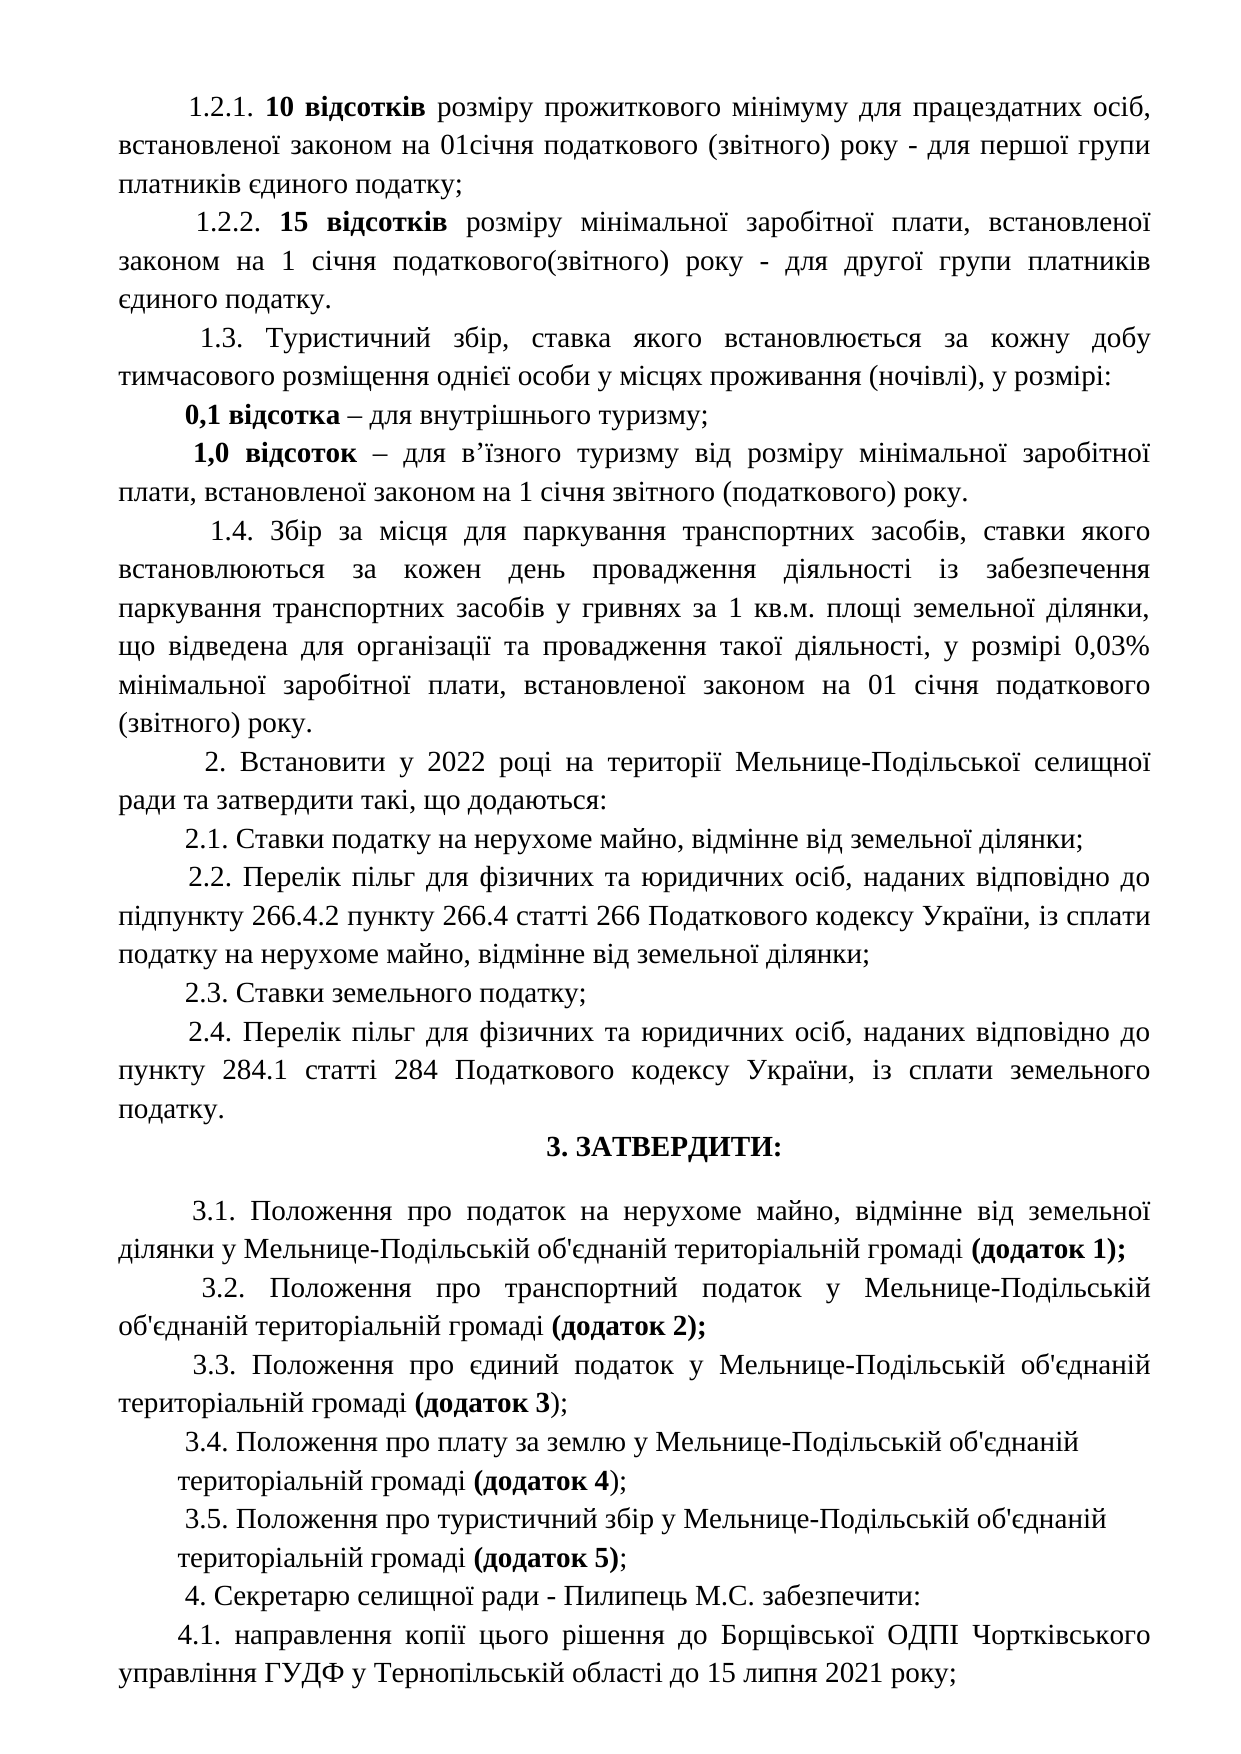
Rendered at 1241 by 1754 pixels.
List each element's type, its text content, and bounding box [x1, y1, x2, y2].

text 1,0 відсоток – для в’їзного туризму від розміру мінімальної заробітної плати, встановленої законом на 1 січня звітного (податкового) року. [118, 436, 1152, 508]
text 3.1. Положення про податок на нерухоме майно, відмінне від земельної ділянки у Мельнице-Подільській об'єднаній територіальній громаді (додаток 1); [118, 1193, 1152, 1265]
text 1.2.2. 15 відсотків розміру мінімальної заробітної плати, встановленої законом на 1 січня податкового(звітного) року - для другої групи платників єдиного податку. [118, 204, 1152, 315]
text 2.2. Перелік пільг для фізичних та юридичних осіб, наданих відповідно до підпункту 266.4.2 пункту 266.4 статті 266 Податкового кодексу України, із сплати податку на нерухоме майно, відмінне від земельної ділянки; [118, 859, 1152, 970]
text 1.2.1. 10 відсотків розміру прожиткового мінімуму для працездатних осіб, встановленої законом на 01січня податкового (звітного) року - для першої групи платників єдиного податку; [118, 89, 1152, 199]
text 2.4. Перелік пільг для фізичних та юридичних осіб, наданих відповідно до пункту 284.1 статті 284 Податкового кодексу України, із сплати земельного податку. [118, 1014, 1152, 1124]
text 1.4. Збір за місця для паркування транспортних засобів, ставки якого встановлюються за кожен день провадження діяльності із забезпечення паркування транспортних засобів у гривнях за 1 кв.м. площі земельної ділянки, що відведена для організації та провадження такої діяльності, у розмірі 0,03% мінімальної заробітної плати, встановленої законом на 01 січня податкового (звітного) року. [118, 513, 1152, 739]
text 2.3. Ставки земельного податку; [118, 975, 1152, 1009]
text 3.4. Положення про плату за землю у Мельнице-Подільській об'єднаній [118, 1424, 1152, 1458]
text 3.3. Положення про єдиний податок у Мельнице-Подільській об'єднаній територіальній громаді (додаток 3); [118, 1347, 1152, 1419]
text 3. ЗАТВЕРДИТИ: [118, 1129, 1152, 1163]
text 1.3. Туристичний збір, ставка якого встановлюється за кожну добу тимчасового розміщення однієї особи у місцях проживання (ночівлі), у розмірі: [118, 320, 1152, 392]
text 3.2. Положення про транспортний податок у Мельнице-Подільській об'єднаній територіальній громаді (додаток 2); [118, 1270, 1152, 1342]
text 3.5. Положення про туристичний збір у Мельнице-Подільській об'єднаній [118, 1501, 1152, 1535]
text територіальній громаді (додаток 4); [118, 1463, 1152, 1496]
text 2.1. Ставки податку на нерухоме майно, відмінне від земельної ділянки; [118, 821, 1152, 854]
text 0,1 відсотка – для внутрішнього туризму; [118, 397, 1152, 431]
text 4.1. направлення копії цього рішення до Борщівської ОДПІ Чортківського управління ГУДФ у Тернопільській області до 15 липня 2021 року; [118, 1617, 1152, 1689]
text 4. Секретарю селищної ради - Пилипець М.С. забезпечити: [118, 1578, 1152, 1612]
text територіальній громаді (додаток 5); [118, 1540, 1152, 1573]
text 2. Встановити у 2022 році на території Мельнице-Подільської селищної ради та затвердити такі, що додаються: [118, 744, 1152, 816]
